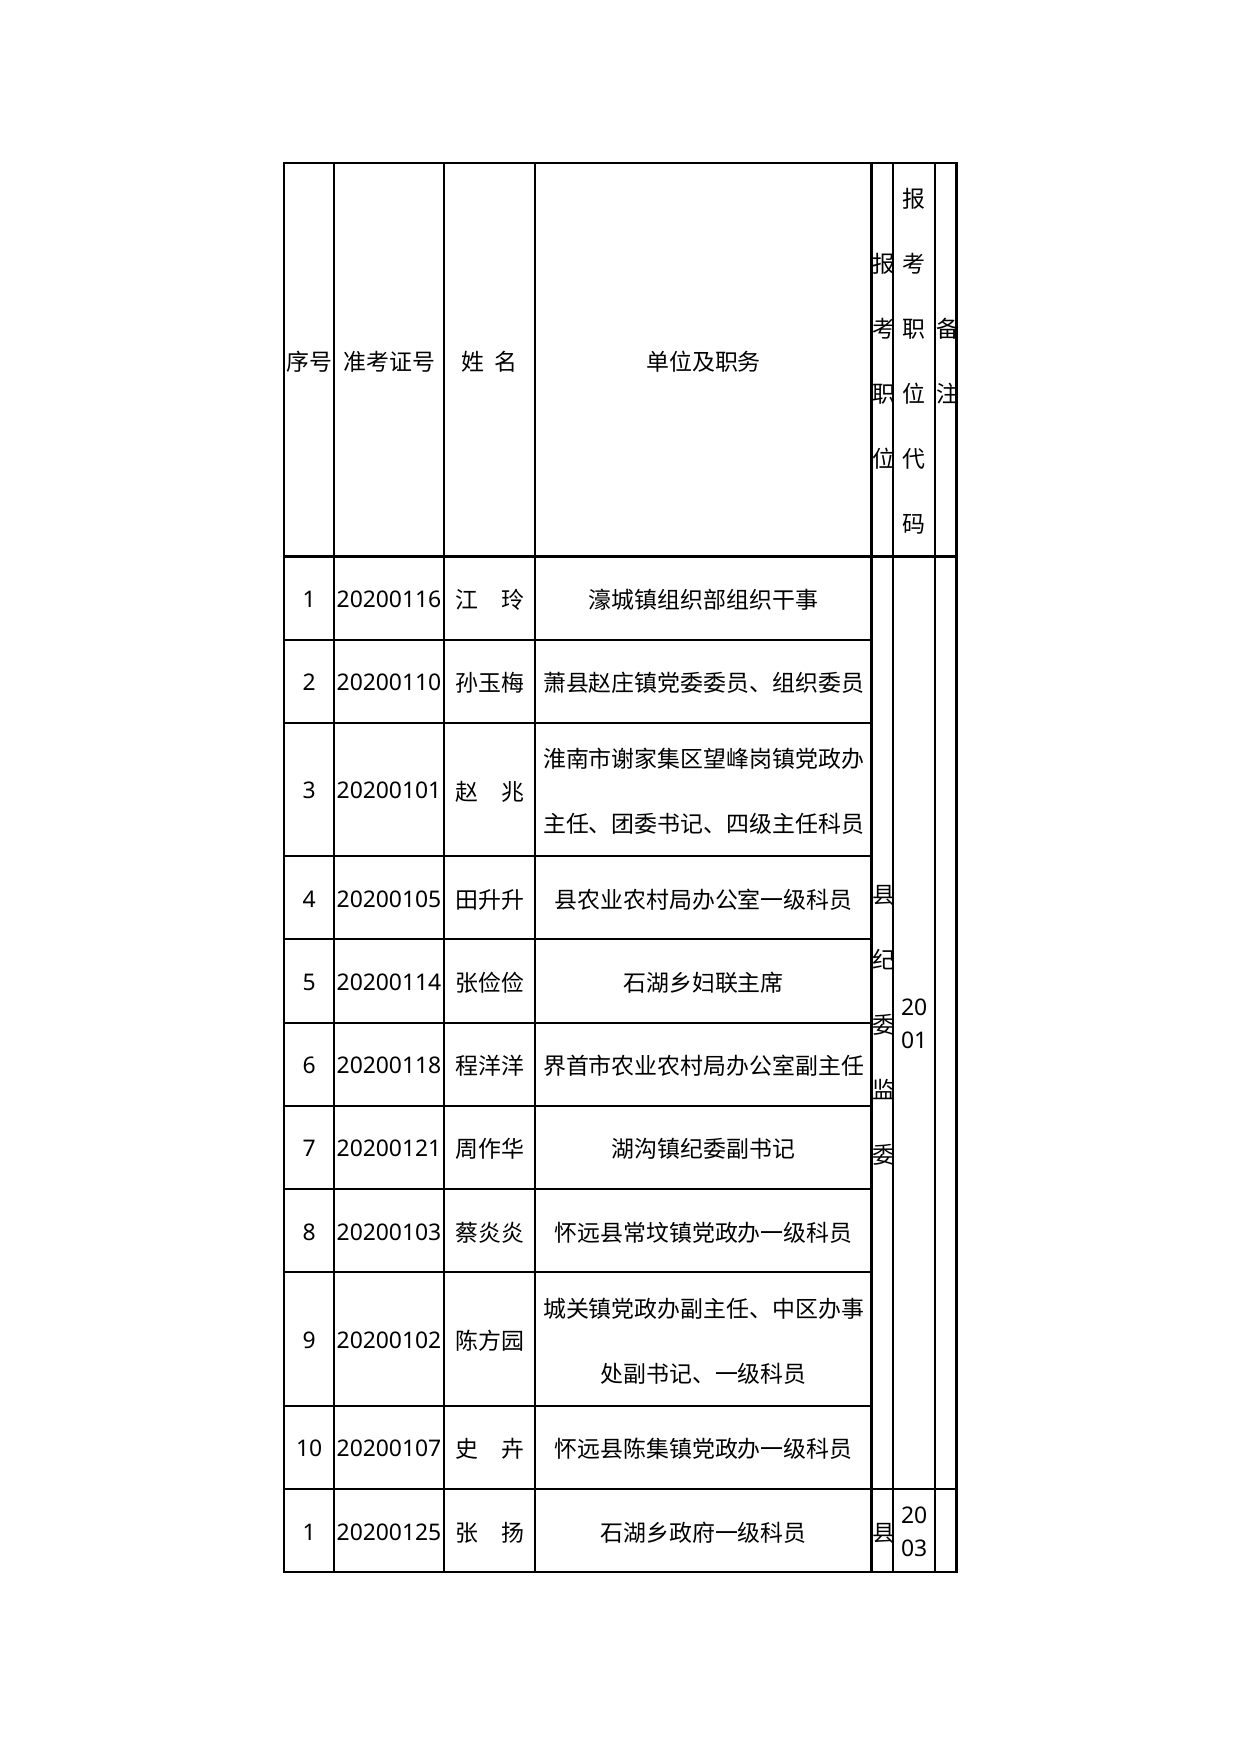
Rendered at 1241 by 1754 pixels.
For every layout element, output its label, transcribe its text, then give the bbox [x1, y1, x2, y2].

table_cell 城关镇党政办副主任、中区办事处副书记、一级科员 [536, 1273, 870, 1404]
table_cell 县纪委监委 [873, 558, 892, 897]
table_cell 10 [285, 1407, 333, 1488]
table_cell 4 [285, 857, 333, 938]
table_header 报考职位 [873, 164, 892, 331]
table_cell 县农业农村局办公室一级科员 [536, 857, 870, 938]
table_header 单位及职务 [536, 164, 870, 555]
table_cell 20200102 [335, 1273, 443, 1404]
table_cell 萧县赵庄镇党委委员、组织委员 [536, 641, 870, 722]
table_cell 20200114 [335, 940, 443, 1022]
table_cell 县纪委监委 [873, 1162, 892, 1488]
table_cell 2 [285, 641, 333, 722]
table_cell 淮南市谢家集区望峰岗镇党政办主任、团委书记、四级主任科员 [536, 724, 870, 855]
table_cell 8 [285, 1190, 333, 1271]
table_cell 20200118 [335, 1024, 443, 1105]
table_cell 张 扬 [445, 1490, 534, 1571]
table_cell 1 [285, 558, 333, 638]
table_header 报考职位 代码 [894, 164, 934, 555]
table_cell 9 [285, 1273, 333, 1404]
table_cell 20200103 [335, 1190, 443, 1271]
table_header 序号 [285, 164, 333, 555]
table_cell 县纪委监委 [873, 898, 892, 1018]
table_header 准考证号 [335, 164, 443, 555]
table_cell 20200105 [335, 857, 443, 938]
table_cell 赵 兆 [445, 724, 534, 855]
table_cell 3 [285, 724, 333, 855]
table_cell 程洋洋 [445, 1024, 534, 1105]
table_cell 张俭俭 [445, 940, 534, 1022]
table_cell 怀远县陈集镇党政办一级科员 [536, 1407, 870, 1488]
table_cell 5 [285, 940, 333, 1022]
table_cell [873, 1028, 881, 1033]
table_cell 田升升 [445, 857, 534, 938]
table_cell 濠城镇组织部组织干事 [536, 558, 870, 638]
table_cell [936, 1490, 955, 1571]
table_cell 20200125 [335, 1490, 443, 1571]
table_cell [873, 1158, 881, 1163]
table_cell 县纪委监委 [873, 1099, 892, 1148]
table_cell 陈方园 [445, 1273, 534, 1404]
table_cell 石湖乡政府一级科员 [536, 1490, 870, 1571]
table_header 备注 [936, 164, 955, 555]
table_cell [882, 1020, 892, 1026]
table_cell 20200121 [335, 1107, 443, 1188]
table_cell 7 [285, 1107, 333, 1188]
table_header 姓 名 [445, 164, 534, 555]
table_header 报考职位 [873, 326, 892, 555]
table_cell 1 [285, 1490, 333, 1571]
table_cell 湖沟镇纪委副书记 [536, 1107, 870, 1188]
table_cell 石湖乡妇联主席 [536, 940, 870, 1022]
table_cell 怀远县常坟镇党政办一级科员 [536, 1190, 870, 1271]
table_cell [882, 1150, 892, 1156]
table_cell 周作华 [445, 1107, 534, 1188]
table_cell 江 玲 [445, 558, 534, 638]
table_cell 县纪委监委 [873, 1032, 892, 1098]
table_cell 20200107 [335, 1407, 443, 1488]
table_cell 蔡炎炎 [445, 1190, 534, 1271]
table_cell 史 卉 [445, 1407, 534, 1488]
table_cell 孙玉梅 [445, 641, 534, 722]
table_cell 20200110 [335, 641, 443, 722]
table_cell 2003 [894, 1490, 934, 1571]
table_cell 界首市农业农村局办公室副主任 [536, 1024, 870, 1105]
table_cell 20200116 [335, 558, 443, 638]
table_cell 2001 [894, 558, 934, 1488]
table_cell 20200101 [335, 724, 443, 855]
table_cell 6 [285, 1024, 333, 1105]
table_cell [936, 558, 955, 1488]
